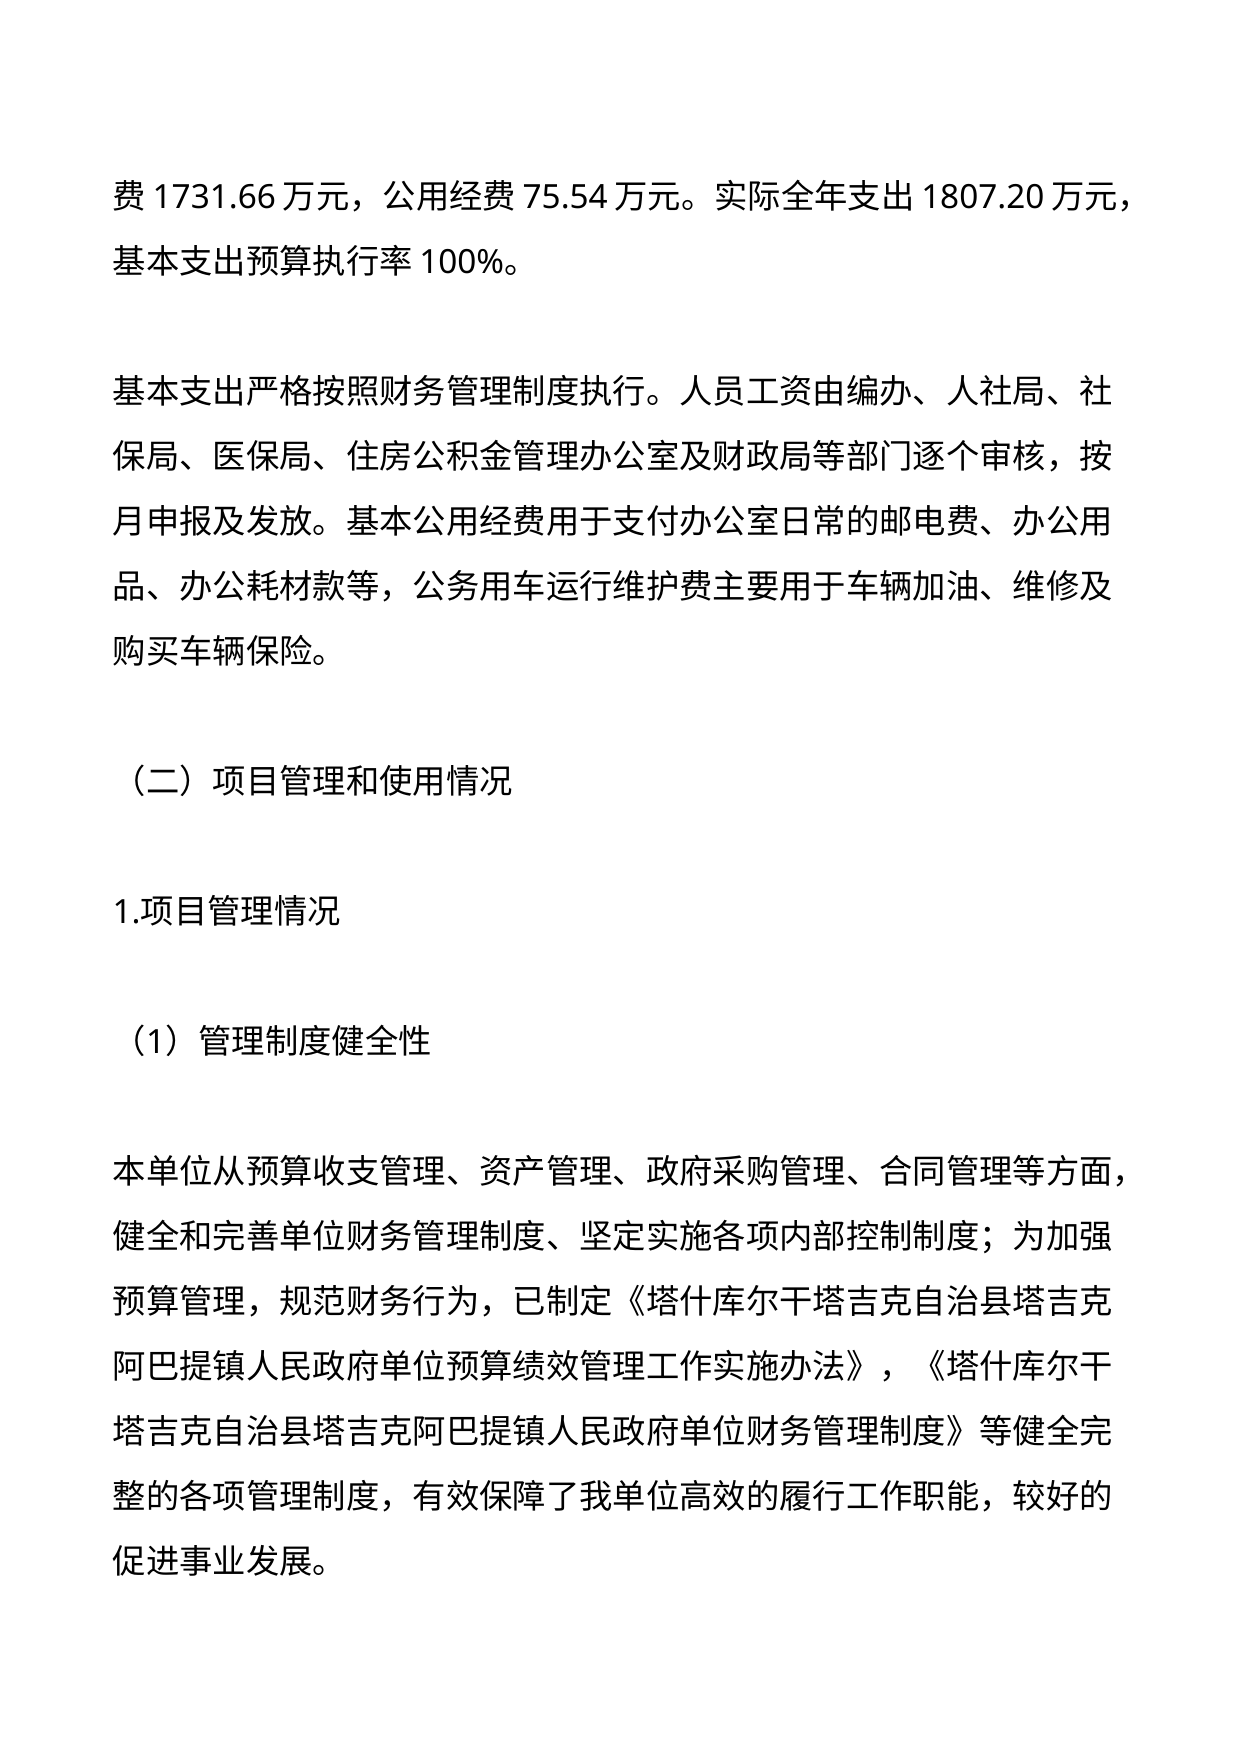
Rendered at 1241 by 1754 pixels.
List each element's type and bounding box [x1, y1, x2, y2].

text [112, 162, 1128, 1592]
